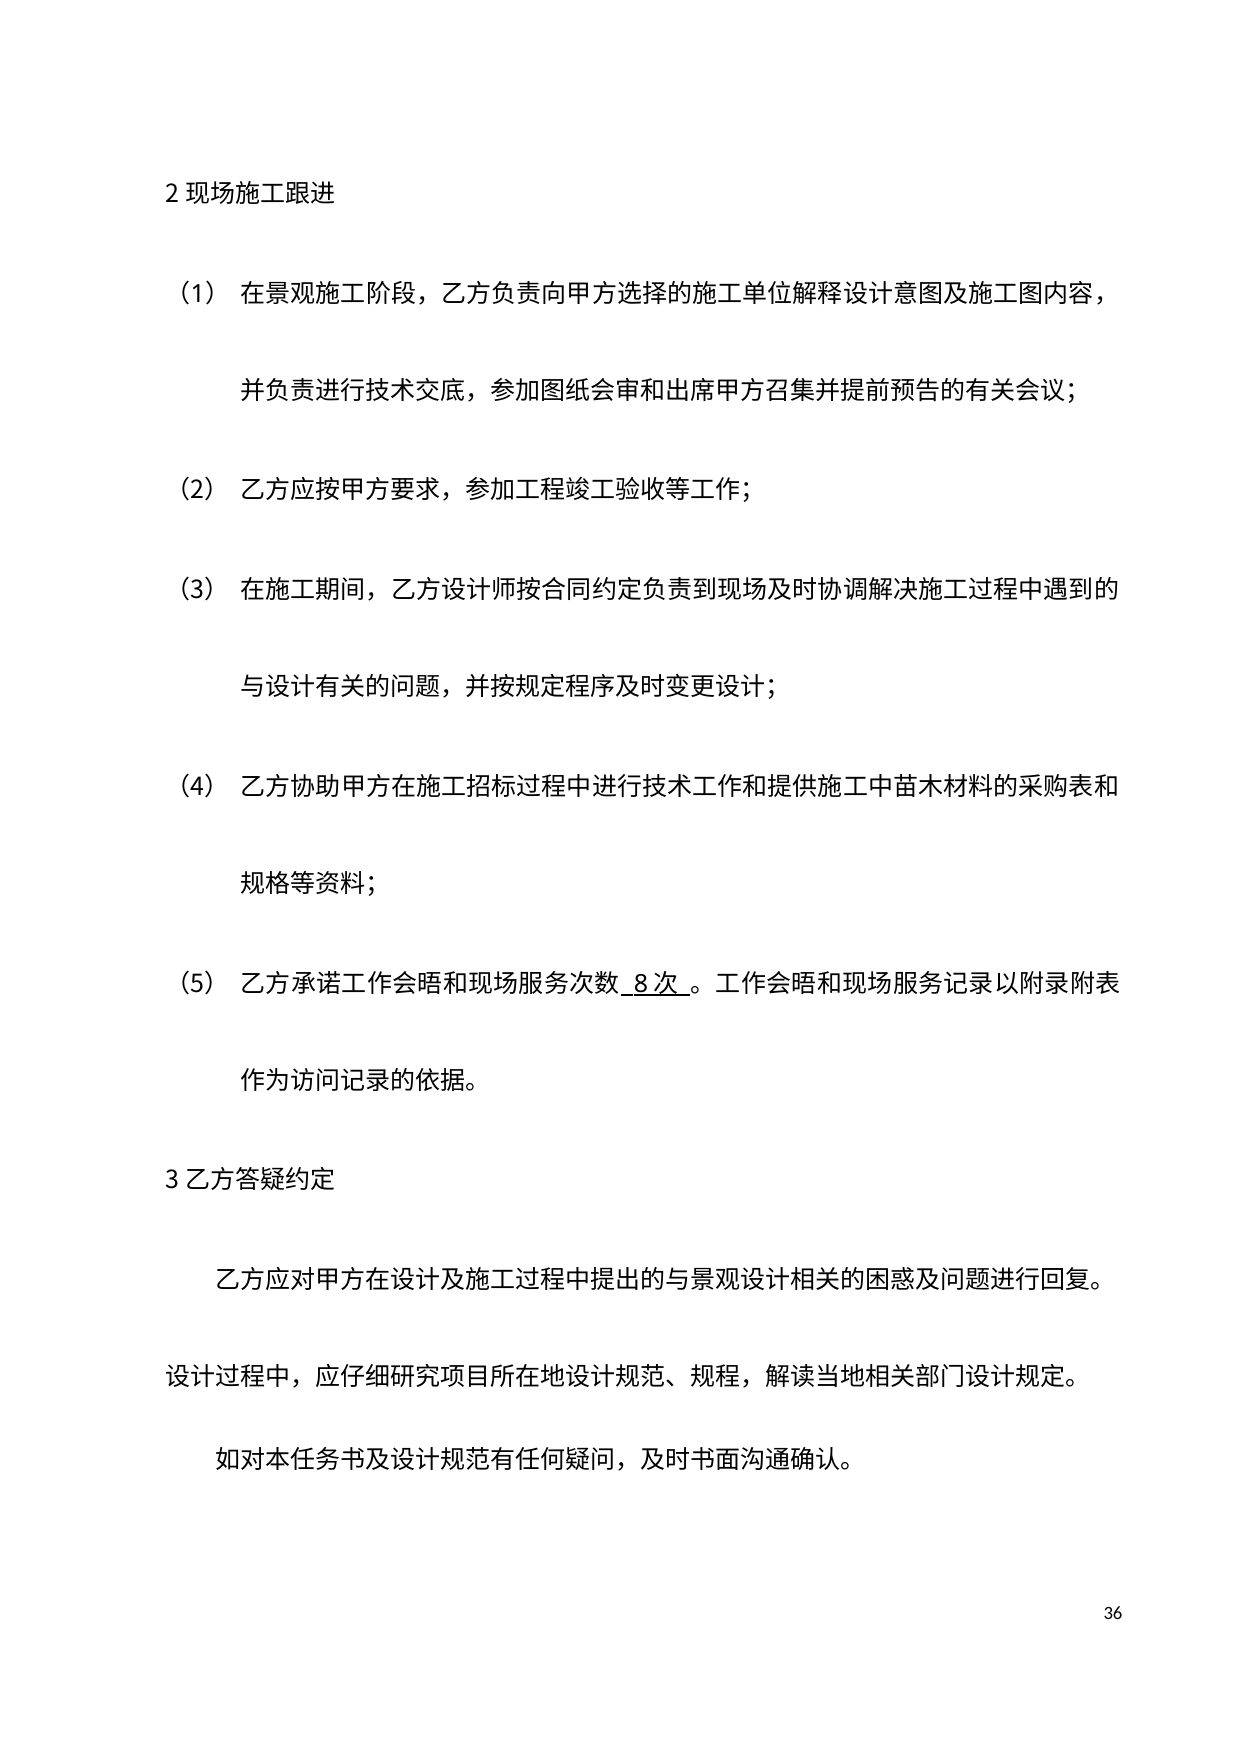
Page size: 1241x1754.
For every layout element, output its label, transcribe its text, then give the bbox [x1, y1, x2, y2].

text 2 现场施工跟进 [165, 159, 1122, 224]
list 乙方应按甲方要求，参加工程竣工验收等工作； [165, 456, 1122, 521]
list 在施工期间，乙方设计师按合同约定负责到现场及时协调解决施工过程中遇到的与设计有关的问题，并按规定程序及时变更设计； [165, 555, 1122, 717]
list 乙方承诺工作会晤和现场服务次数 8次 。工作会晤和现场服务记录以附录附表作为访问记录的依据。 [165, 949, 1122, 1111]
text 3 乙方答疑约定 [165, 1146, 1122, 1211]
text 如对本任务书及设计规范有任何疑问，及时书面沟通确认。 [165, 1426, 1114, 1491]
text 乙方应对甲方在设计及施工过程中提出的与景观设计相关的困惑及问题进行回复。设计过程中，应仔细研究项目所在地设计规范、规程，解读当地相关部门设计规定。 [165, 1245, 1114, 1407]
list 乙方协助甲方在施工招标过程中进行技术工作和提供施工中苗木材料的采购表和规格等资料； [165, 752, 1122, 914]
list 在景观施工阶段，乙方负责向甲方选择的施工单位解释设计意图及施工图内容，并负责进行技术交底，参加图纸会审和出席甲方召集并提前预告的有关会议； [165, 259, 1122, 421]
